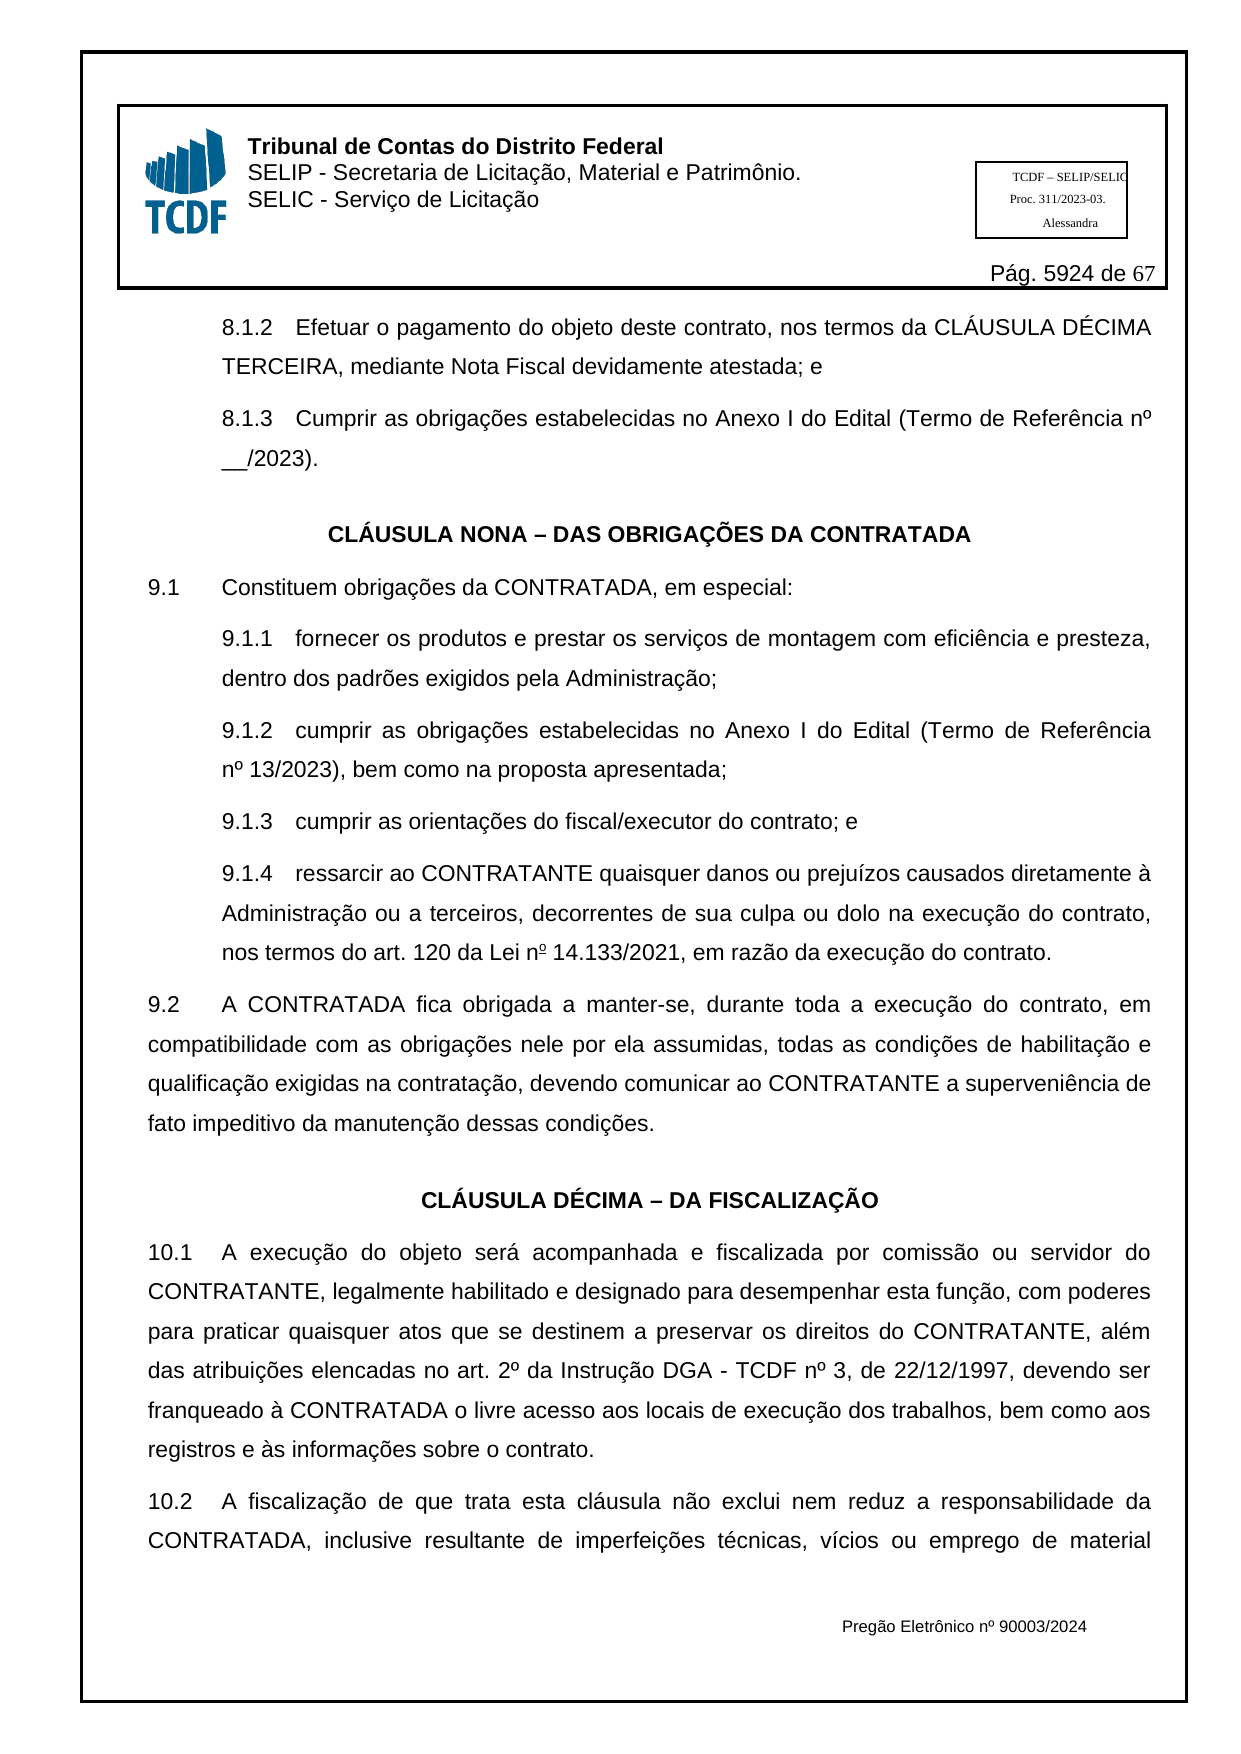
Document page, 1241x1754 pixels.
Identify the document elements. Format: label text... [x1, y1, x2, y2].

list 9.2 A CONTRATADA fica obrigada a manter-se, durante toda a execução do contrato, em compatibilidade com as obrigações nele por ela assumidas, todas as condições de habilitação e qualificação exigidas na contratação, devendo comunicar ao CONTRATANTE a superveniência de fato impeditivo da manutenção dessas condições. [148, 991, 1152, 1136]
list CLÁUSULA DÉCIMA – DA FISCALIZAÇÃO [148, 1187, 1152, 1213]
list 9.1.4 ressarcir ao CONTRATANTE quaisquer danos ou prejuízos causados diretamente à Administração ou a terceiros, decorrentes de sua culpa ou dolo na execução do contrato, nos termos do art. 120 da Lei no 14.133/2021, em razão da execução do contrato. [222, 860, 1152, 966]
list 8.1.3 Cumprir as obrigações estabelecidas no Anexo I do Edital (Termo de Referência nº __/2023). [222, 405, 1152, 471]
list CLÁUSULA NONA – DAS OBRIGAÇÕES DA CONTRATADA [148, 521, 1152, 548]
picture [130, 125, 241, 236]
list 8.1.2 Efetuar o pagamento do objeto deste contrato, nos termos da CLÁUSULA DÉCIMA TERCEIRA, mediante Nota Fiscal devidamente atestada; e [222, 313, 1152, 379]
list 9.1 Constituem obrigações da CONTRATADA, em especial: [148, 573, 1152, 600]
list 9.1.1 fornecer os produtos e prestar os serviços de montagem com eficiência e presteza, dentro dos padrões exigidos pela Administração; [222, 625, 1152, 691]
list 9.1.2 cumprir as obrigações estabelecidas no Anexo I do Edital (Termo de Referência nº 13/2023), bem como na proposta apresentada; [222, 717, 1152, 783]
list 9.1.3 cumprir as orientações do fiscal/executor do contrato; e [222, 808, 1152, 835]
list 10.1 A execução do objeto será acompanhada e fiscalizada por comissão ou servidor do CONTRATANTE, legalmente habilitado e designado para desempenhar esta função, com poderes para praticar quaisquer atos que se destinem a preservar os direitos do CONTRATANTE, além das atribuições elencadas no art. 2º da Instrução DGA - TCDF nº 3, de 22/12/1997, devendo ser franqueado à CONTRATADA o livre acesso aos locais de execução dos trabalhos, bem como aos registros e às informações sobre o contrato. [148, 1239, 1152, 1462]
